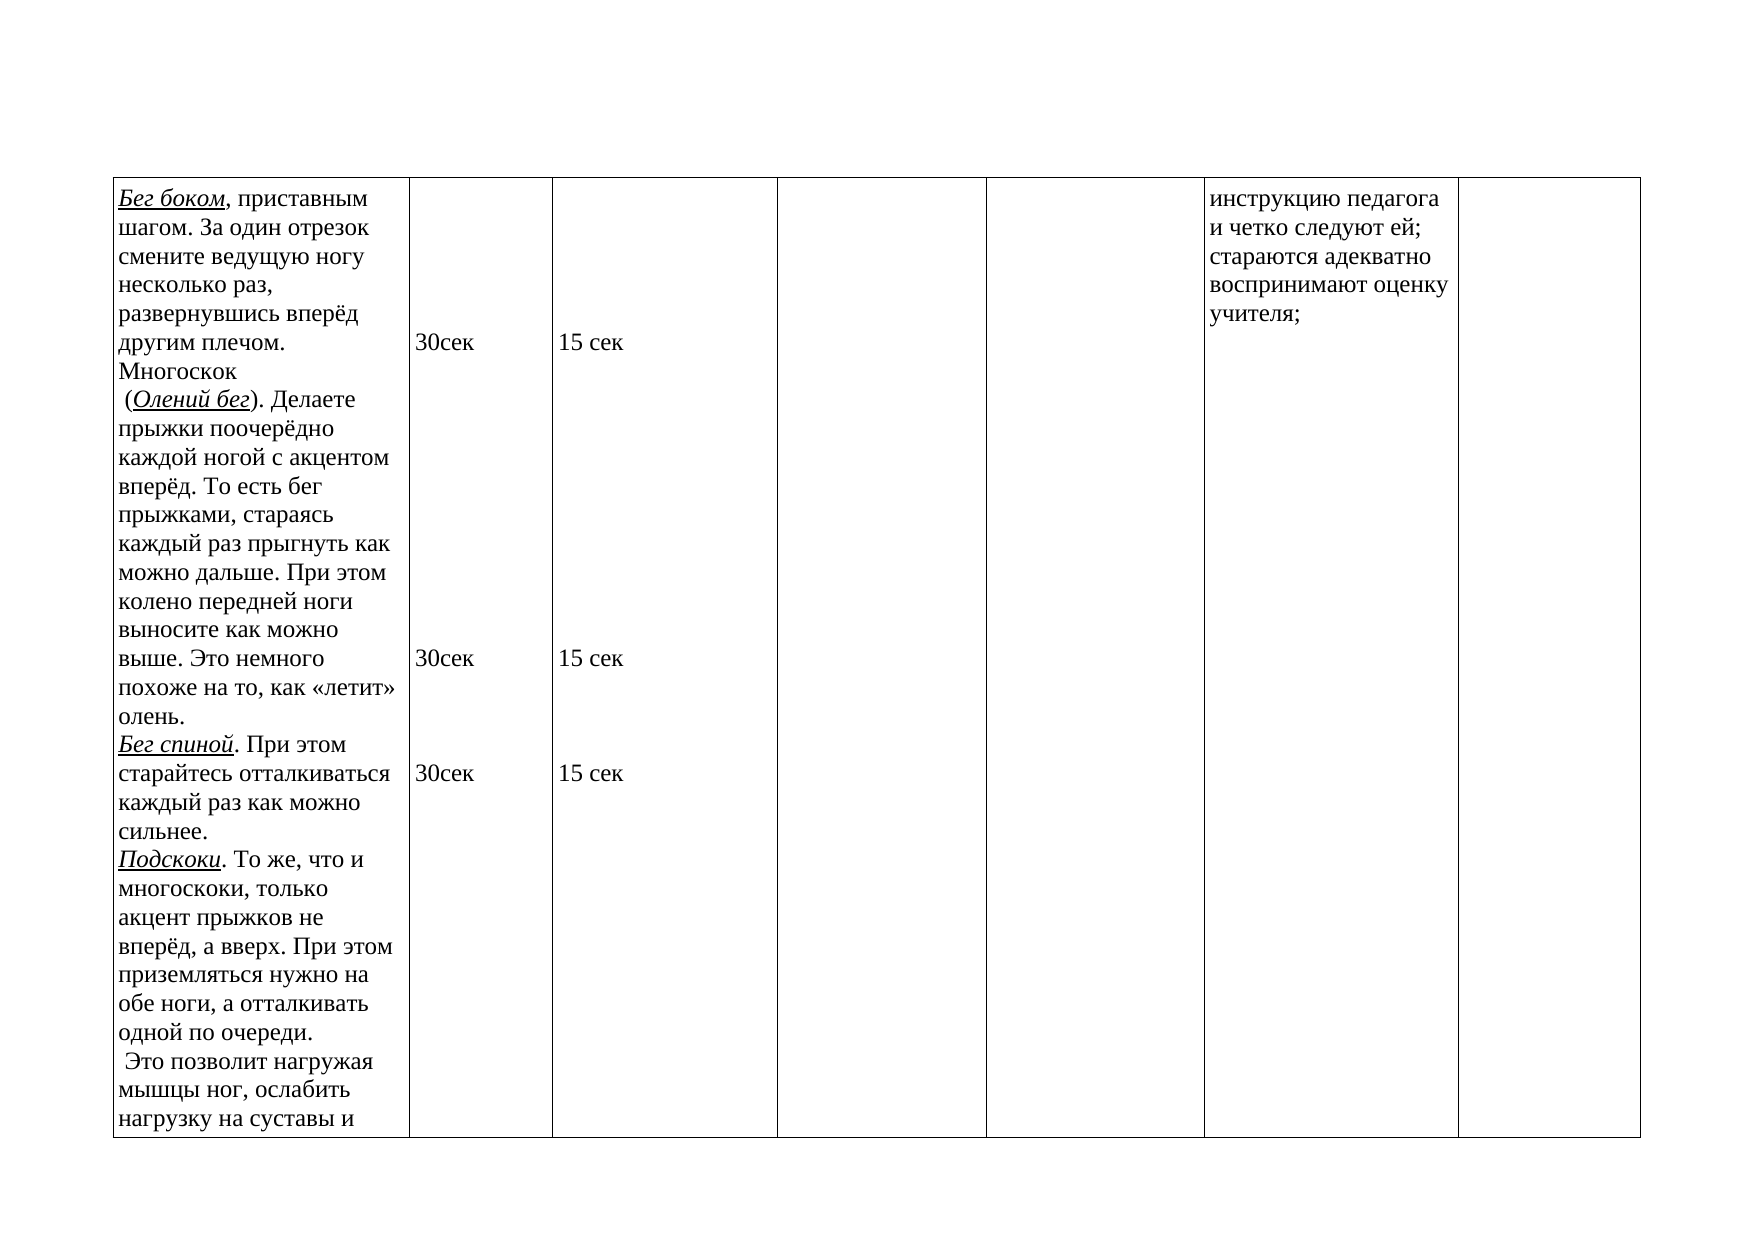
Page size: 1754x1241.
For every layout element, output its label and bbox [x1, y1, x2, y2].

table_cell [987, 178, 1204, 1137]
table_cell [114, 178, 409, 1137]
table_cell [1459, 178, 1640, 1137]
table_cell [1205, 178, 1458, 1137]
table_cell [553, 178, 777, 1137]
table_cell [410, 178, 552, 1137]
table_cell [778, 178, 986, 1137]
